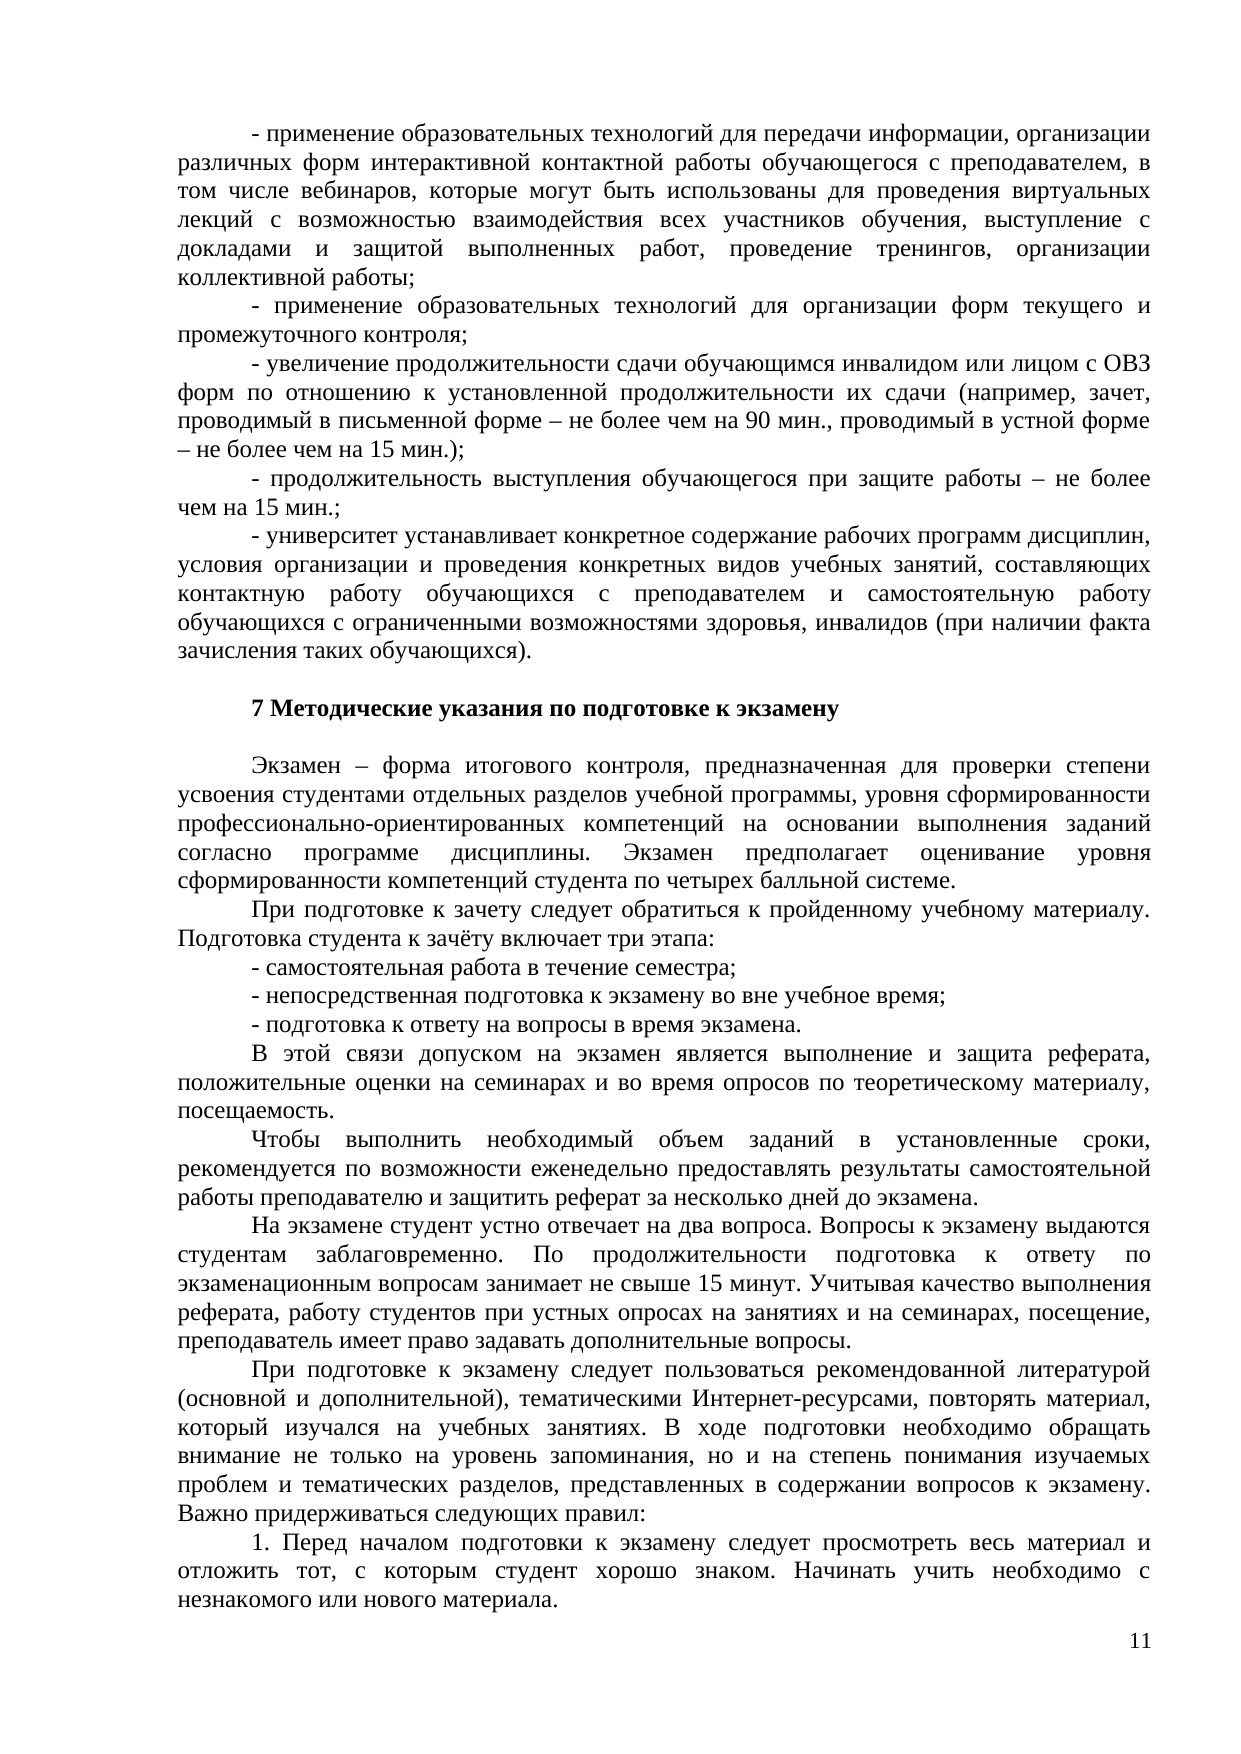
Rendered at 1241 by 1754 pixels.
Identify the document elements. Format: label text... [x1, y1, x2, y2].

text - подготовка к ответу на вопросы в время экзамена. [177, 1009, 1152, 1038]
text Экзамен – форма итогового контроля, предназначенная для проверки степени усвоения студентами отдельных разделов учебной программы, уровня сформированности профессионально-ориентированных компетенций на основании выполнения заданий согласно программе дисциплины. Экзамен предполагает оценивание уровня сформированности компетенций студента по четырех балльной системе. [177, 751, 1152, 894]
text - университет устанавливает конкретное содержание рабочих программ дисциплин, условия организации и проведения конкретных видов учебных занятий, составляющих контактную работу обучающихся с преподавателем и самостоятельную работу обучающихся с ограниченными возможностями здоровья, инвалидов (при наличии факта зачисления таких обучающихся). [177, 521, 1152, 664]
text В этой связи допуском на экзамен является выполнение и защита реферата, положительные оценки на семинарах и во время опросов по теоретическому материалу, посещаемость. [177, 1038, 1152, 1124]
text При подготовке к экзамену следует пользоваться рекомендованной литературой (основной и дополнительной), тематическими Интернет-ресурсами, повторять материал, который изучался на учебных занятиях. В ходе подготовки необходимо обращать внимание не только на уровень запоминания, но и на степень понимания изучаемых проблем и тематических разделов, представленных в содержании вопросов к экзамену. Важно придерживаться следующих правил: [177, 1354, 1152, 1527]
text Чтобы выполнить необходимый объем заданий в установленные сроки, рекомендуется по возможности еженедельно предоставлять результаты самостоятельной работы преподавателю и защитить реферат за несколько дней до экзамена. [177, 1124, 1152, 1211]
text На экзамене студент устно отвечает на два вопроса. Вопросы к экзамену выдаются студентам заблаговременно. По продолжительности подготовка к ответу по экзаменационным вопросам занимает не свыше 15 минут. Учитывая качество выполнения реферата, работу студентов при устных опросах на занятиях и на семинарах, посещение, преподаватель имеет право задавать дополнительные вопросы. [177, 1211, 1152, 1354]
text - применение образовательных технологий для организации форм текущего и промежуточного контроля; [177, 291, 1152, 348]
text - увеличение продолжительности сдачи обучающимся инвалидом или лицом с ОВЗ форм по отношению к установленной продолжительности их сдачи (например, зачет, проводимый в письменной форме – не более чем на 90 мин., проводимый в устной форме – не более чем на 15 мин.); [177, 348, 1152, 463]
text - применение образовательных технологий для передачи информации, организации различных форм интерактивной контактной работы обучающегося с преподавателем, в том числе вебинаров, которые могут быть использованы для проведения виртуальных лекций с возможностью взаимодействия всех участников обучения, выступление с докладами и защитой выполненных работ, проведение тренингов, организации коллективной работы; [177, 118, 1152, 291]
text При подготовке к зачету следует обратиться к пройденному учебному материалу. Подготовка студента к зачёту включает три этапа: [177, 894, 1152, 952]
text 1. Перед началом подготовки к экзамену следует просмотреть весь материал и отложить тот, с которым студент хорошо знаком. Начинать учить необходимо с незнакомого или нового материала. [177, 1527, 1152, 1613]
text - продолжительность выступления обучающегося при защите работы – не более чем на 15 мин.; [177, 463, 1152, 521]
text - непосредственная подготовка к экзамену во вне учебное время; [177, 981, 1152, 1009]
text - самостоятельная работа в течение семестра; [177, 952, 1152, 981]
text 7 Методические указания по подготовке к экзамену [177, 693, 1152, 722]
